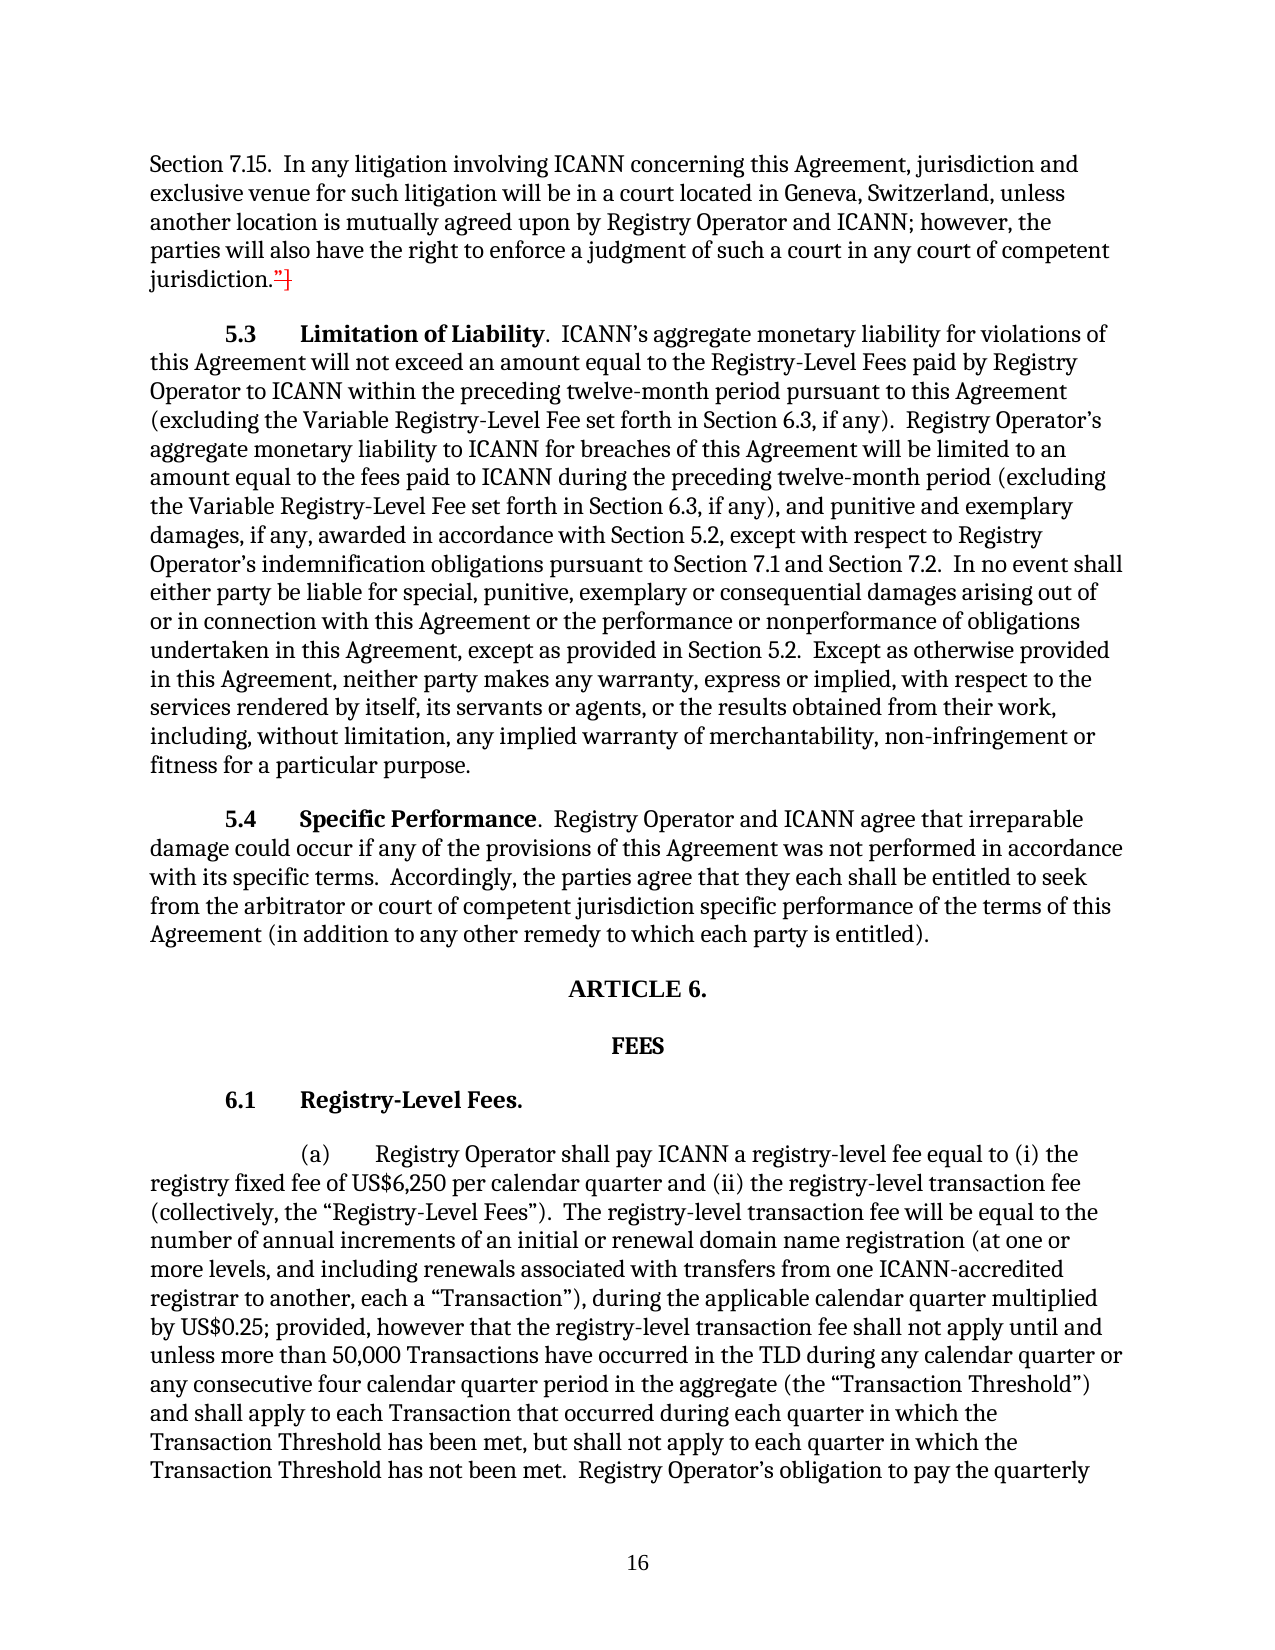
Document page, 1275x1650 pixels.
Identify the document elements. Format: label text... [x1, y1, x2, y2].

text Limitation of Liability. ICANN’s aggregate monetary liability for violations of this Agreement will not exceed an amount equal to the Registry-Level Fees paid by Registry Operator to ICANN within the preceding twelve-month period pursuant to this Agreement (excluding the Variable Registry-Level Fee set forth in Section 6.3, if any). Registry Operator’s aggregate monetary liability to ICANN for breaches of this Agreement will be limited to an amount equal to the fees paid to ICANN during the preceding twelve-month period (excluding the Variable Registry-Level Fee set forth in Section 6.3, if any), and punitive and exemplary damages, if any, awarded in accordance with Section 5.2, except with respect to Registry Operator’s indemnification obligations pursuant to Section 7.1 and Section 7.2. In no event shall either party be liable for special, punitive, exemplary or consequential damages arising out of or in connection with this Agreement or the performance or nonperformance of obligations undertaken in this Agreement, except as provided in Section 5.2. Except as otherwise provided in this Agreement, neither party makes any warranty, express or implied, with respect to the services rendered by itself, its servants or agents, or the results obtained from their work, including, without limitation, any implied warranty of merchantability, non-infringement or fitness for a particular purpose. [150, 319, 1125, 779]
text Specific Performance. Registry Operator and ICANN agree that irreparable damage could occur if any of the provisions of this Agreement was not performed in accordance with its specific terms. Accordingly, the parties agree that they each shall be entitled to seek from the arbitrator or court of competent jurisdiction specific performance of the terms of this Agreement (in addition to any other remedy to which each party is entitled). [150, 804, 1125, 949]
text Registry-Level Fees. [150, 1085, 1125, 1115]
text FEES [150, 974, 1125, 1060]
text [150, 150, 1125, 294]
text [150, 1140, 1125, 1485]
